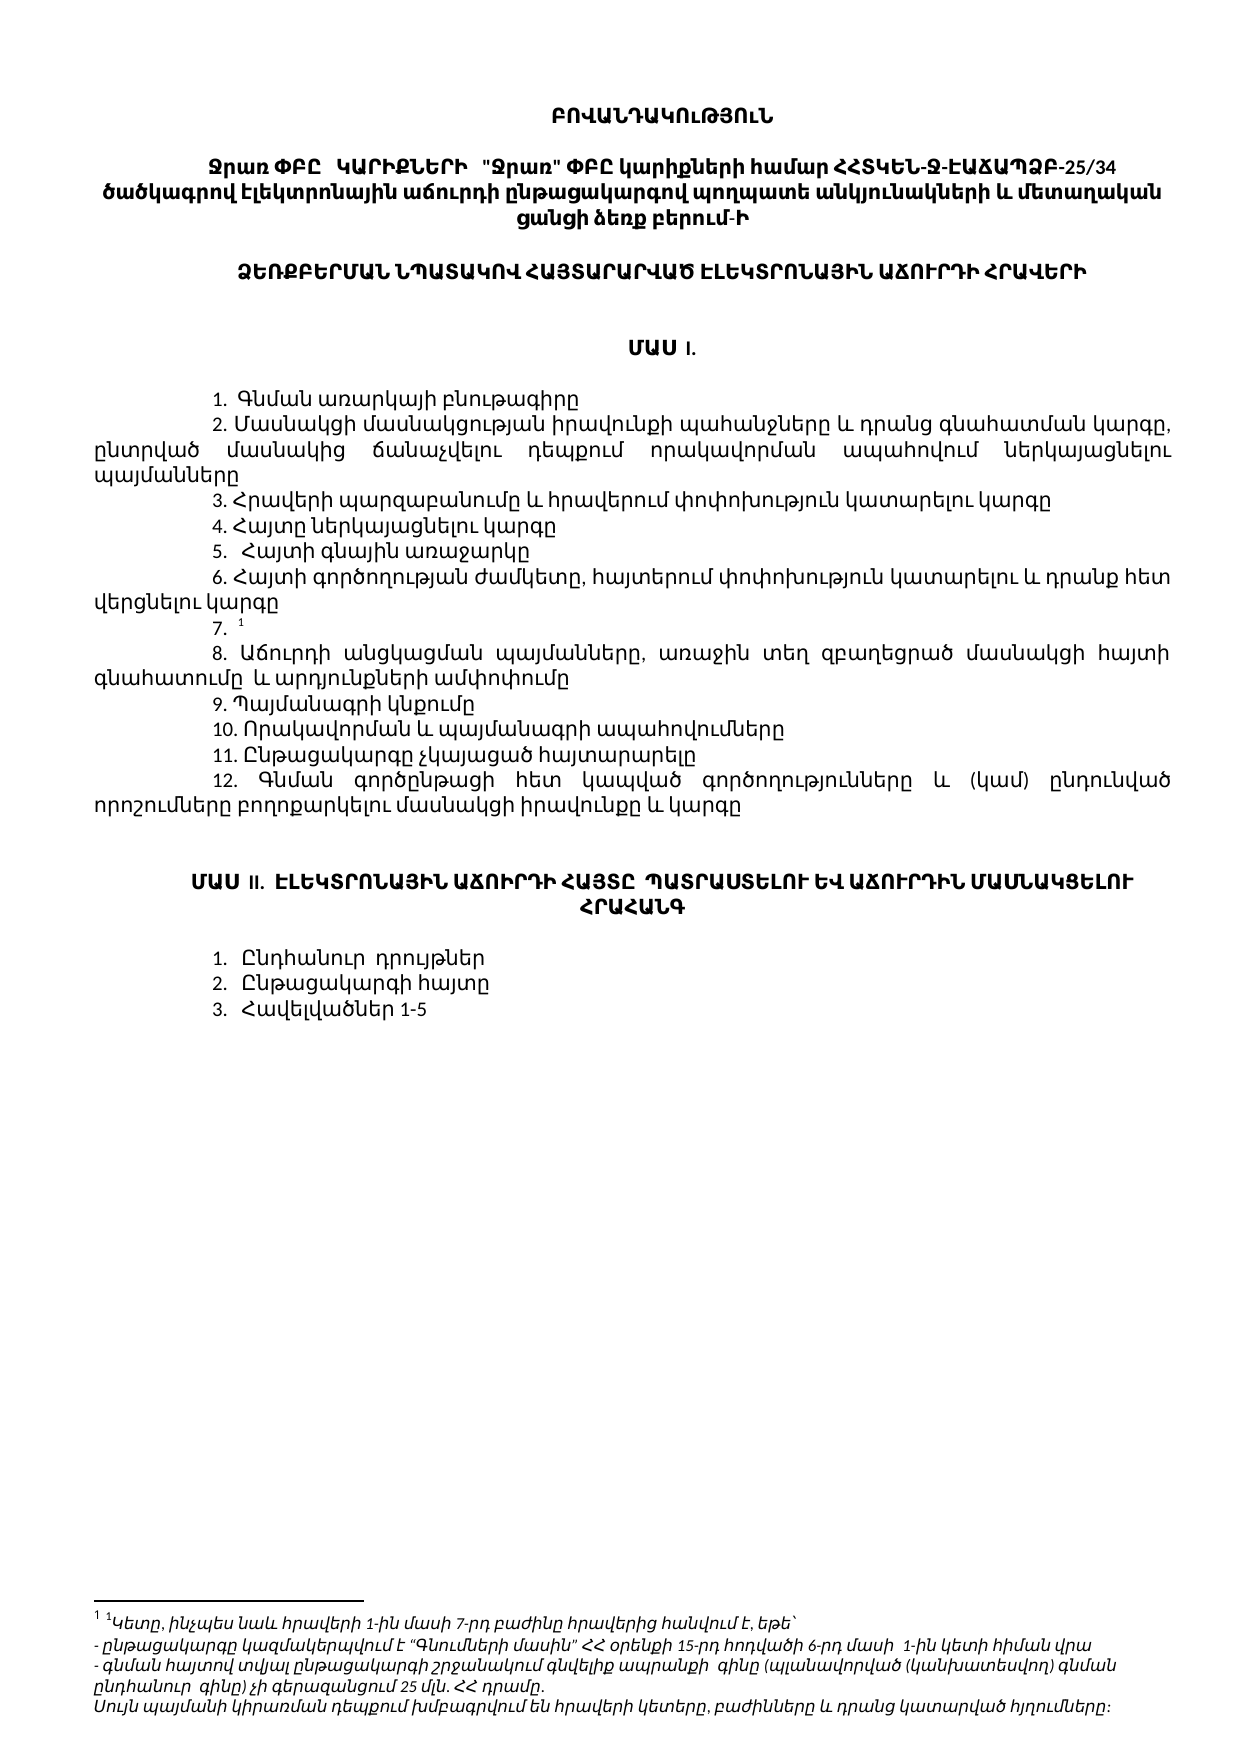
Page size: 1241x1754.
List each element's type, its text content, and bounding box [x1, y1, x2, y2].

text ՁԵՌՔԲԵՐՄԱՆ ՆՊԱՏԱԿՈՎ ՀԱՅՏԱՐԱՐՎԱԾ ԷԼԵԿՏՐՈՆԱՅԻՆ ԱՃՈՒՐԴԻ ՀՐԱՎԵՐԻ [94, 259, 1171, 284]
text 12. Գնման գործընթացի հետ կապված գործողությունները և (կամ) ընդունված որոշումները բողոքարկելու մասնակցի իրավունքը և կարգը [94, 767, 1171, 818]
text 7. 1 [94, 615, 1171, 640]
text 1. Ընդհանուր դրույթներ [94, 945, 1171, 971]
text 4. Հայտը ներկայացնելու կարգը [94, 513, 1171, 538]
text ՄԱՍ I. [94, 335, 1171, 361]
text 8. Աճուրդի անցկացման պայմանները, առաջին տեղ զբաղեցրած մասնակցի հայտի գնահատումը և արդյունքների ամփոփումը [94, 640, 1171, 691]
text 6. Հայտի գործողության ժամկետը, հայտերում փոփոխություն կատարելու և դրանք հետ վերցնելու կարգը [94, 564, 1171, 615]
text 10. Որակավորման և պայմանագրի ապահովումները [94, 716, 1171, 742]
text 2. Ընթացակարգի հայտը [94, 971, 1171, 996]
text 3. Հավելվածներ 1-5 [94, 996, 1171, 1021]
text ՄԱՍ II. ԷԼԵԿՏՐՈՆԱՅԻՆ ԱՃՈԻՐԴԻ ՀԱՅՏԸ ՊԱՏՐԱՍՏԵԼՈՒ ԵՎ ԱՃՈՒՐԴԻՆ ՄԱՍՆԱԿՑԵԼՈՒ ՀՐԱՀԱՆԳ [94, 869, 1171, 920]
text 5. Հայտի գնային առաջարկը [94, 538, 1171, 564]
text 1. Գնման առարկայի բնութագիրը [94, 386, 1171, 411]
text 3. Հրավերի պարզաբանումը և հրավերում փոփոխություն կատարելու կարգը [94, 488, 1171, 513]
text 2. Մասնակցի մասնակցության իրավունքի պահանջները և դրանց գնահատման կարգը, ընտրված մասնակից ճանաչվելու դեպքում որակավորման ապահովում ներկայացնելու պայմանները [94, 411, 1171, 488]
text ԲՈՎԱՆԴԱԿՈւԹՅՈւՆ [94, 103, 1171, 128]
text 11. Ընթացակարգը չկայացած հայտարարելը [94, 742, 1171, 767]
text 9. Պայմանագրի կնքումը [94, 691, 1171, 716]
text Ջրառ ՓԲԸ ԿԱՐԻՔՆԵՐԻ "Ջրառ" ՓԲԸ կարիքների համար ՀՀՏԿԵՆ-Ջ-ԷԱՃԱՊՁԲ-25/34 ծածկագրով էլեկտրոնային աճուրդի ընթացակարգով պողպատե անկյունակների և մետաղական ցանցի ձեռք բերում-Ի [94, 154, 1171, 230]
